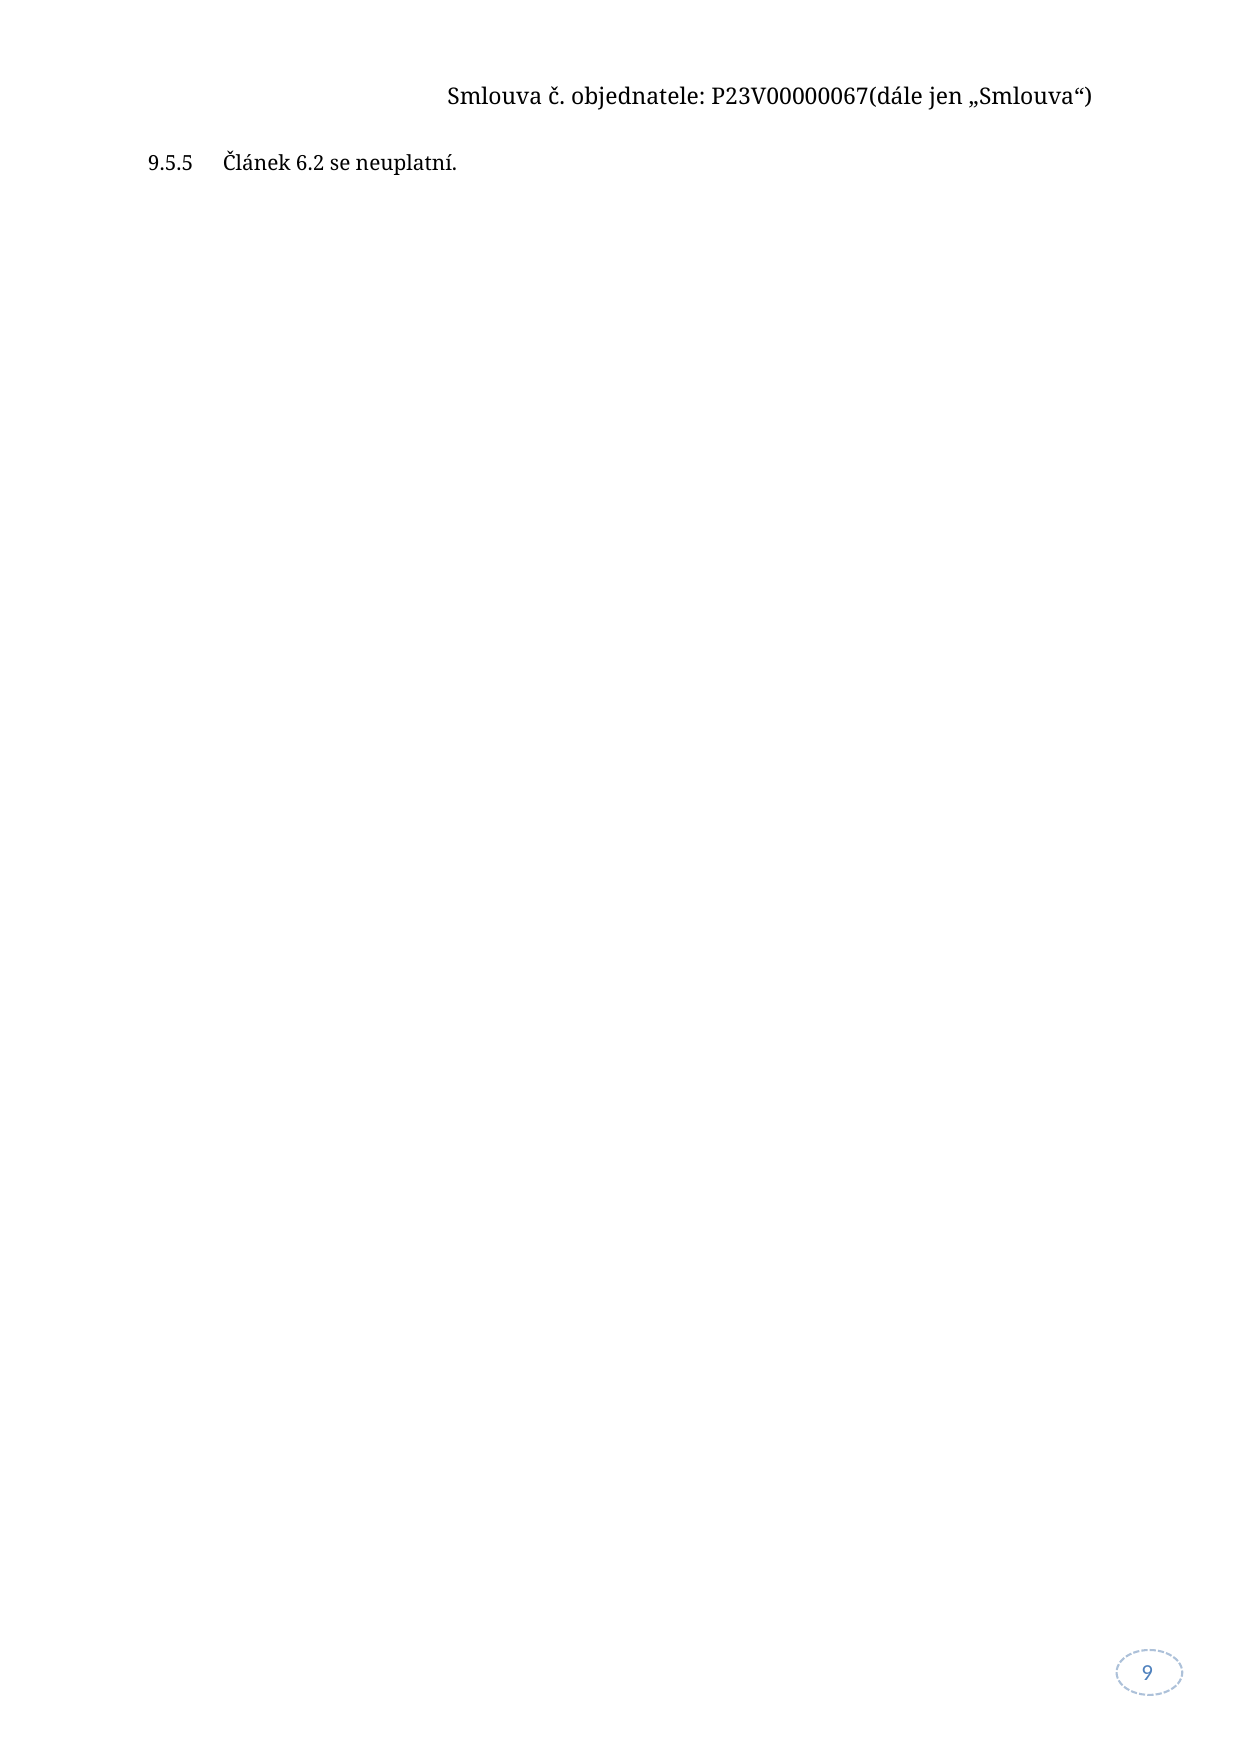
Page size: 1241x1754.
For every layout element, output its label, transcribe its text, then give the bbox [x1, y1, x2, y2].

list Článek 6.2 se neuplatní. [148, 148, 1093, 176]
